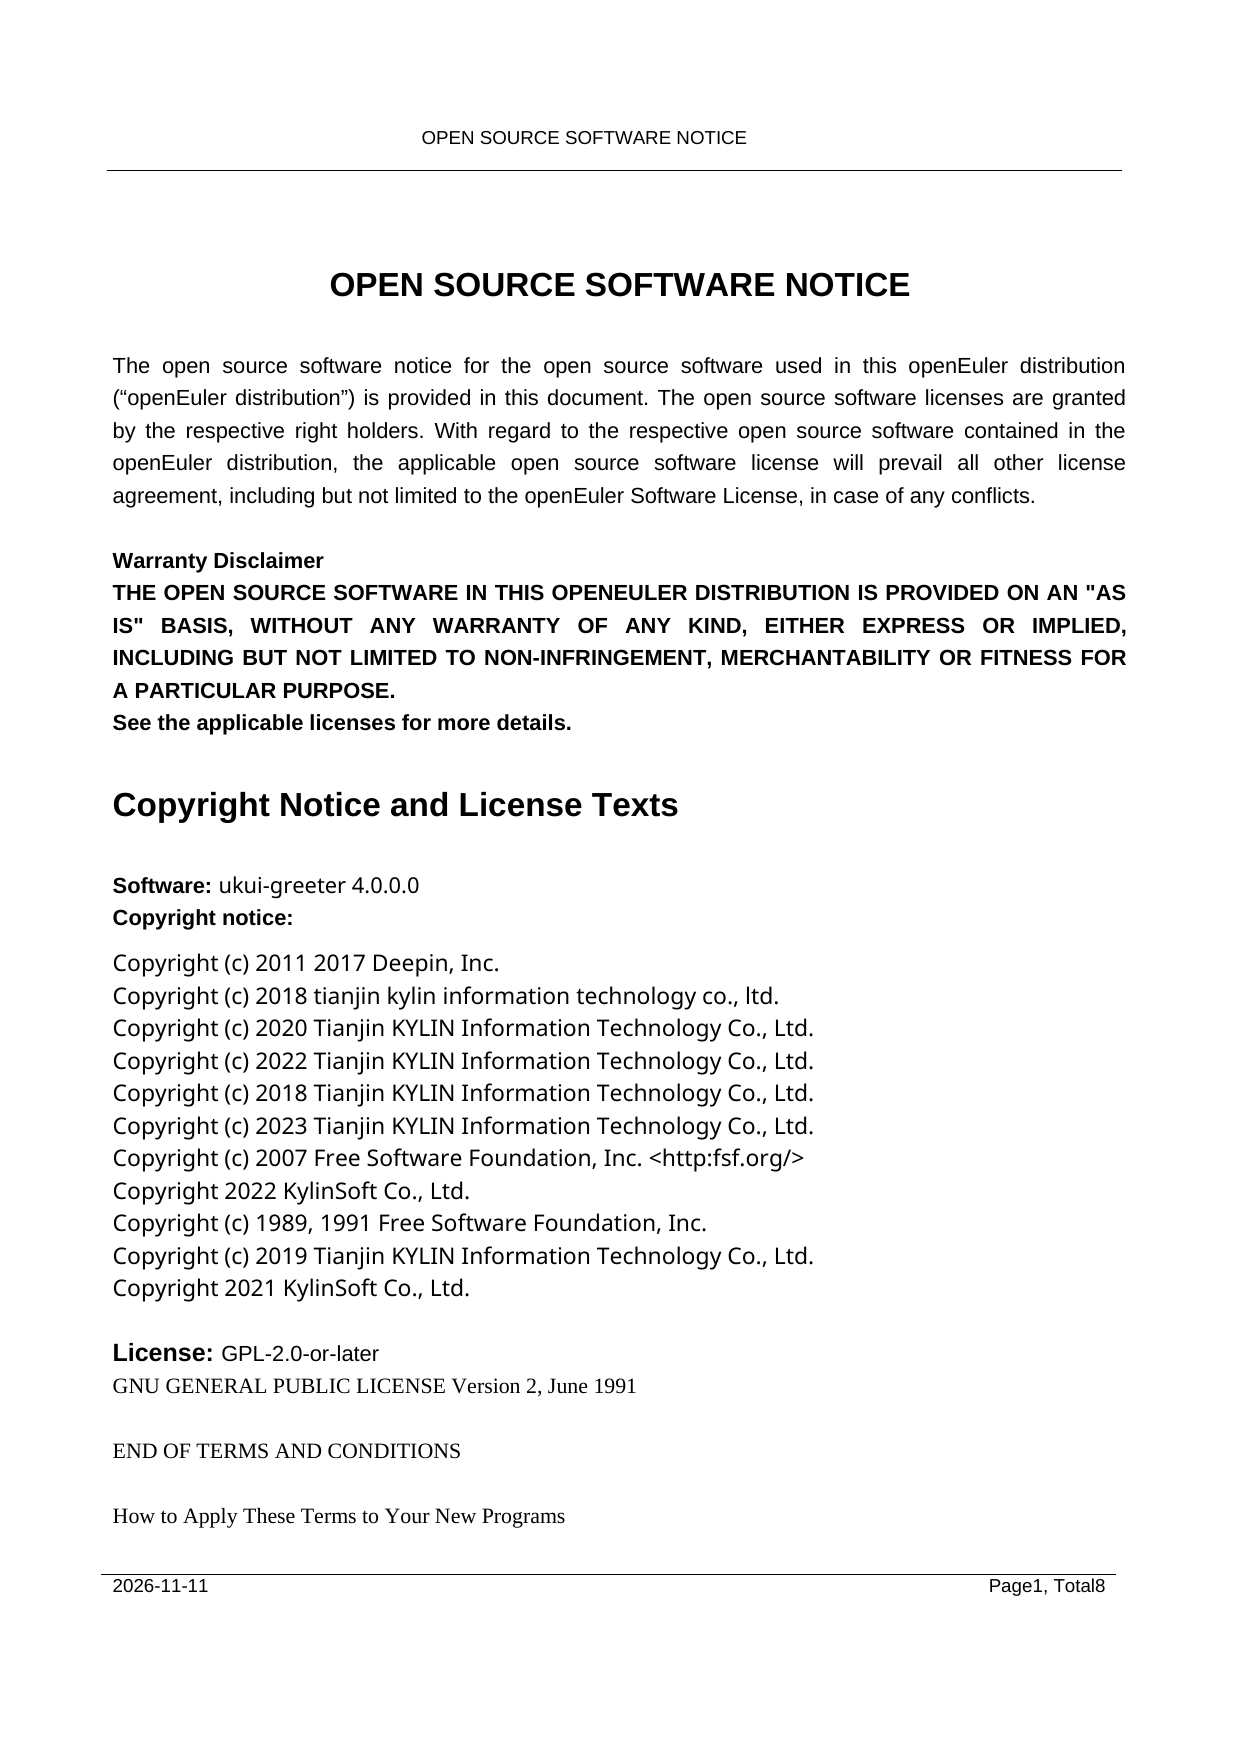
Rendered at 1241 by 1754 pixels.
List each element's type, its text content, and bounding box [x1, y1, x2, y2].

text The open source software notice for the open source software used in this openEuler distribution (“openEuler distribution”) is provided in this document. The open source software licenses are granted by the respective right holders. With regard to the respective open source software contained in the openEuler distribution, the applicable open source software license will prevail all other license agreement, including but not limited to the openEuler Software License, in case of any conflicts. [112, 349, 1128, 511]
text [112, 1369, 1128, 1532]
text THE OPEN SOURCE SOFTWARE IN THIS OPENEULER DISTRIBUTION IS PROVIDED ON AN "AS IS" BASIS, WITHOUT ANY WARRANTY OF ANY KIND, EITHER EXPRESS OR IMPLIED, INCLUDING BUT NOT LIMITED TO NON-INFRINGEMENT, MERCHANTABILITY OR FITNESS FOR A PARTICULAR PURPOSE. See the applicable licenses for more details. [112, 576, 1128, 739]
text Copyright notice: [112, 901, 1128, 934]
text OPEN SOURCE SOFTWARE NOTICE [112, 251, 1128, 316]
title Software: ukui-greeter 4.0.0.0 [112, 869, 1128, 901]
text Warranty Disclaimer [112, 544, 1128, 576]
text License: GPL-2.0-or-later [112, 1337, 1128, 1369]
text Copyright (c) 2011 2017 Deepin, Inc. Copyright (c) 2018 tianjin kylin information technology co., ltd. Copyright (c) 2020 Tianjin KYLIN Information Technology Co., Ltd. Copyright (c) 2022 Tianjin KYLIN Information Technology Co., Ltd. Copyright (c) 2018 Tianjin KYLIN Information Technology Co., Ltd. Copyright (c) 2023 Tianjin KYLIN Information Technology Co., Ltd. Copyright (c) 2007 Free Software Foundation, Inc. <http:fsf.org/> Copyright 2022 KylinSoft Co., Ltd. Copyright (c) 1989, 1991 Free Software Foundation, Inc. Copyright (c) 2019 Tianjin KYLIN Information Technology Co., Ltd. Copyright 2021 KylinSoft Co., Ltd. [112, 947, 1128, 1337]
text Copyright Notice and License Texts [112, 771, 1128, 836]
